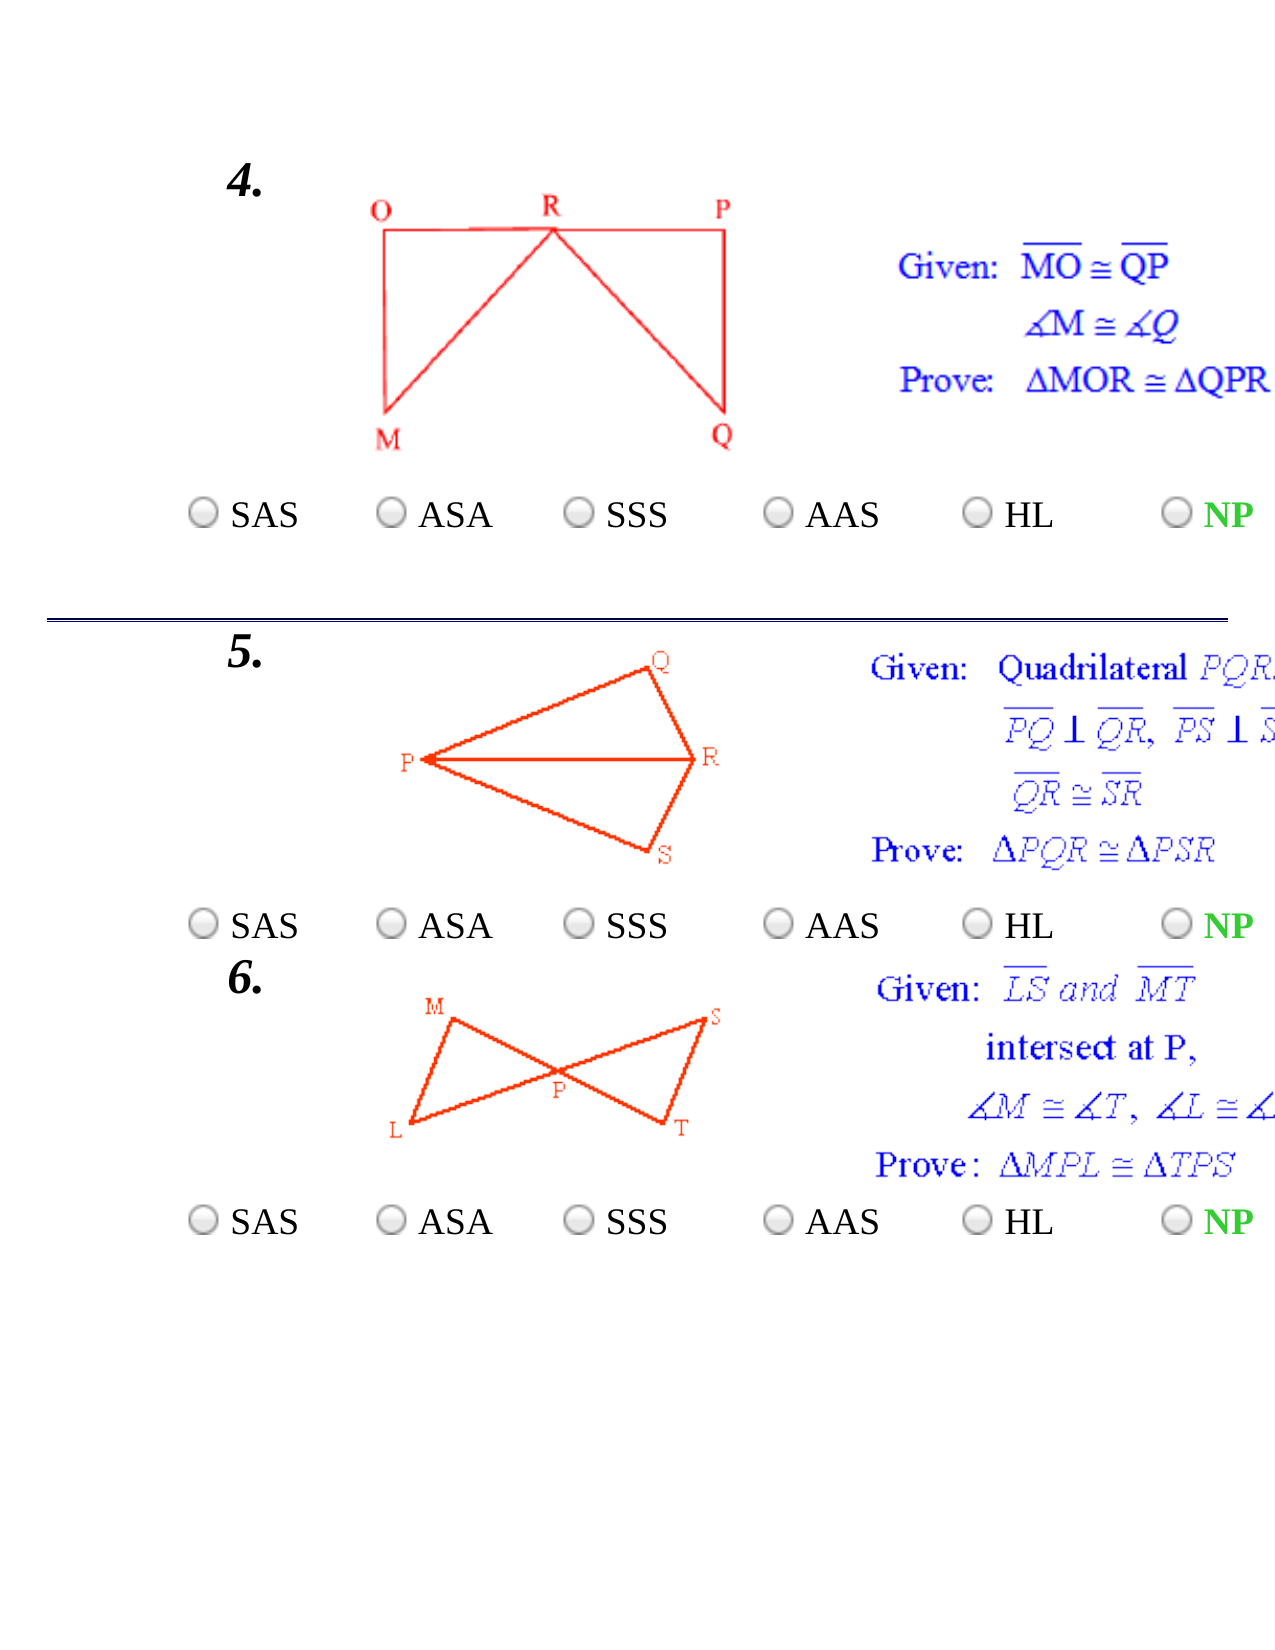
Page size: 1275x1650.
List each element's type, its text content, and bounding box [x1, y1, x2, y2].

table_header [304, 150, 812, 492]
table_header 4. [188, 150, 304, 492]
picture [1161, 905, 1195, 939]
picture [388, 994, 729, 1147]
picture [375, 1201, 409, 1235]
table_header [813, 621, 1275, 903]
picture [562, 905, 597, 939]
picture [348, 174, 768, 464]
picture [961, 1201, 995, 1235]
picture [762, 494, 796, 528]
picture [762, 905, 796, 939]
picture [762, 1201, 796, 1235]
picture [896, 237, 1275, 405]
picture [1161, 494, 1195, 528]
picture [375, 905, 409, 939]
table_header 6. [188, 946, 304, 1199]
picture [961, 905, 995, 939]
picture [868, 649, 1275, 875]
picture [562, 1201, 597, 1235]
picture [961, 494, 995, 528]
table_cell [188, 903, 1275, 946]
picture [375, 494, 409, 528]
picture [562, 494, 597, 528]
picture [872, 960, 1275, 1186]
picture [187, 905, 221, 939]
picture [187, 494, 221, 528]
table_header [304, 946, 812, 1199]
table_header [813, 946, 1275, 1199]
table_header [813, 150, 1275, 492]
picture [187, 1201, 221, 1235]
picture [391, 645, 725, 875]
picture [1161, 1201, 1195, 1235]
table_header [304, 622, 812, 903]
table_cell [188, 493, 1275, 536]
table_cell [188, 1200, 1275, 1243]
table_header 5. [188, 622, 304, 903]
